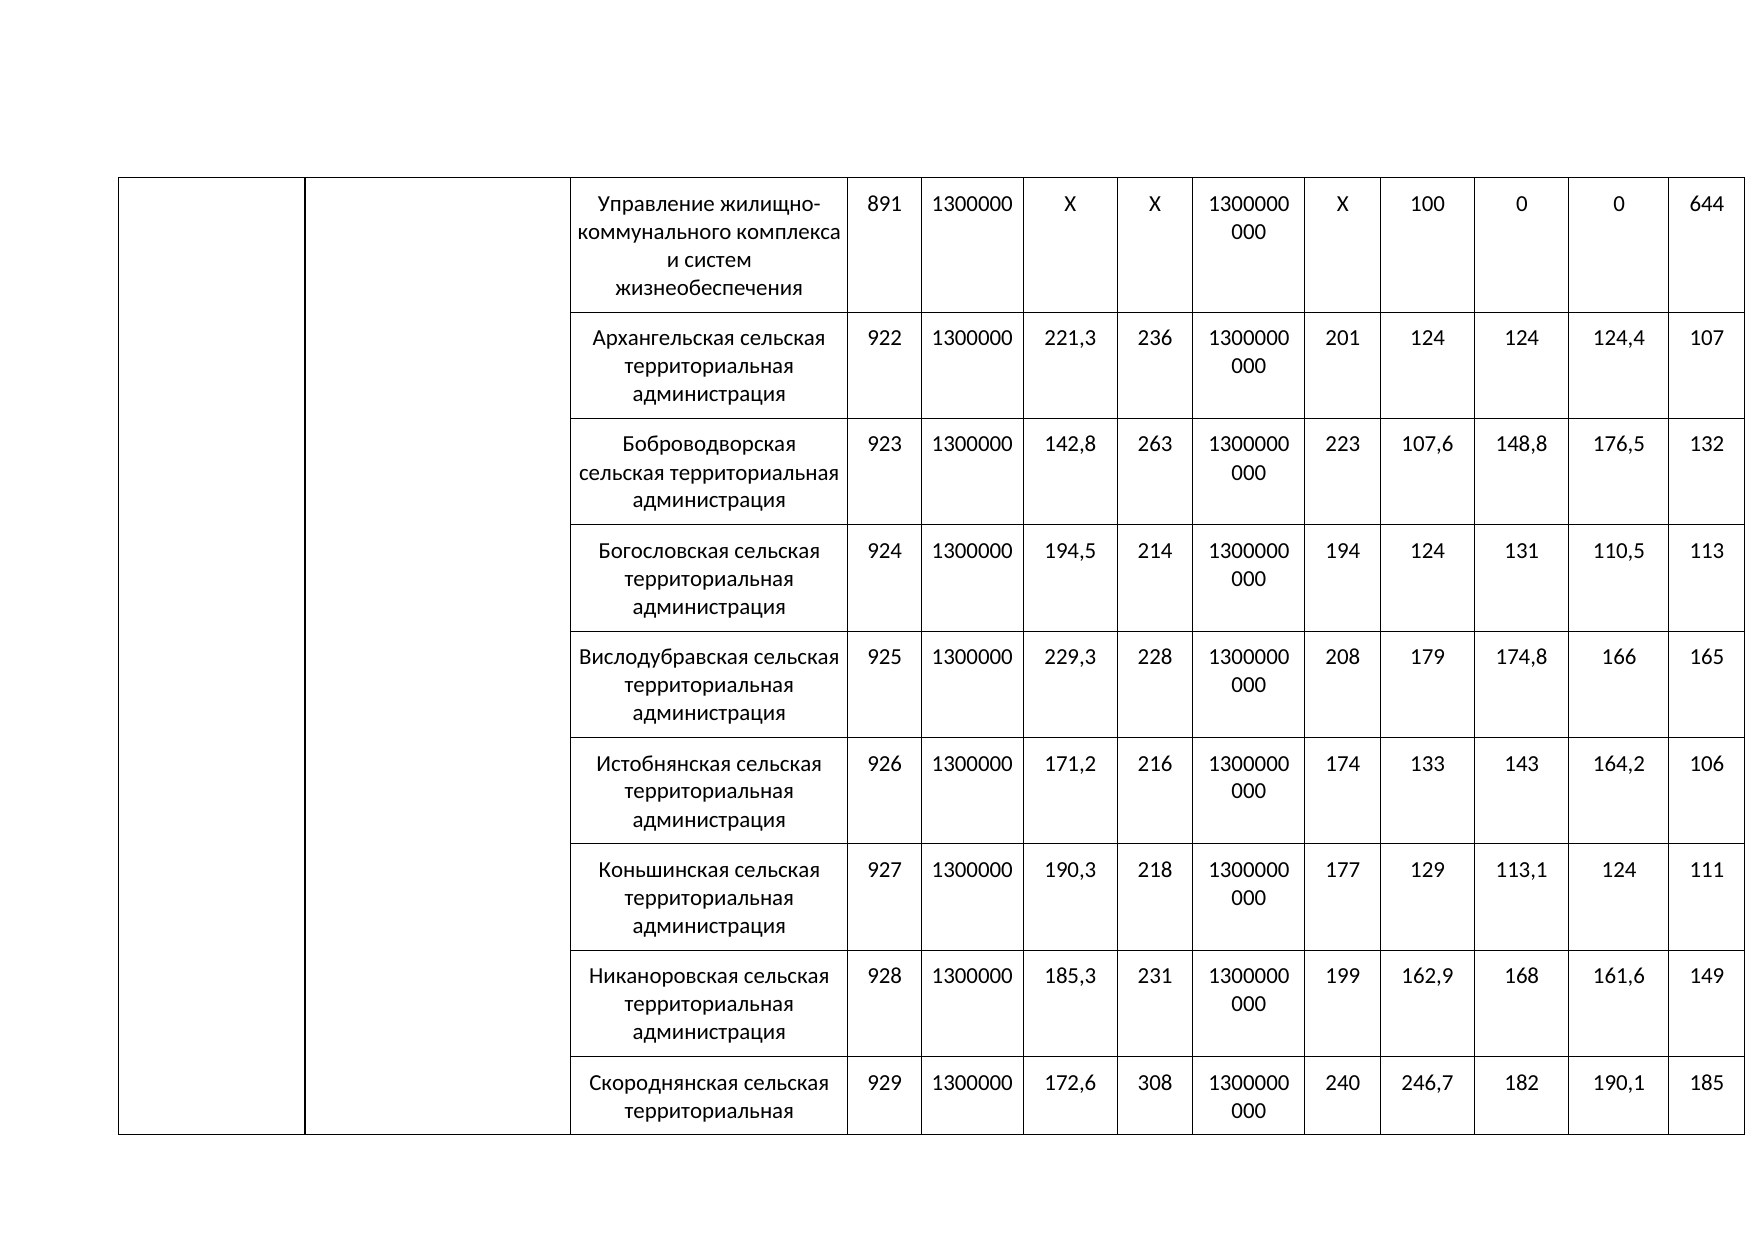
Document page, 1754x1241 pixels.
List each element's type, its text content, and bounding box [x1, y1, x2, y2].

table_cell 1300000 000 [1193, 1057, 1304, 1134]
table_cell 161,6 [1569, 951, 1668, 1056]
table_cell 165 [1669, 632, 1744, 737]
table_cell 0 [1475, 178, 1568, 312]
table_cell 927 [848, 844, 921, 950]
table_cell 176,5 [1569, 419, 1668, 524]
table_cell 240 [1305, 1057, 1380, 1134]
table_cell 231 [1118, 951, 1192, 1056]
table_cell 113,1 [1475, 844, 1568, 950]
table_cell 246,7 [1381, 1057, 1474, 1134]
table_cell 218 [1118, 844, 1192, 950]
table_cell 1300000 [922, 738, 1023, 843]
table_cell 124 [1381, 525, 1474, 631]
table_cell Боброводворская сельская территориальная администрация [571, 419, 847, 524]
table_cell X [1305, 178, 1380, 312]
table_cell 1300000 [922, 632, 1023, 737]
table_cell 111 [1669, 844, 1744, 950]
table_cell 172,6 [1024, 1057, 1117, 1134]
table_cell 1300000 [922, 313, 1023, 418]
table_cell 185 [1669, 1057, 1744, 1134]
table_cell 221,3 [1024, 313, 1117, 418]
table_cell 924 [848, 525, 921, 631]
table_cell 177 [1305, 844, 1380, 950]
table_cell 0 [1569, 178, 1668, 312]
table_cell X [1024, 178, 1117, 312]
table_cell Богословская сельская территориальная администрация [571, 525, 847, 631]
table_cell 164,2 [1569, 738, 1668, 843]
table_cell 194 [1305, 525, 1380, 631]
table_cell 133 [1381, 738, 1474, 843]
table_cell 190,1 [1569, 1057, 1668, 1134]
table_cell 110,5 [1569, 525, 1668, 631]
table_cell 100 [1381, 178, 1474, 312]
table_cell 190,3 [1024, 844, 1117, 950]
table_cell 107,6 [1381, 419, 1474, 524]
table_cell 185,3 [1024, 951, 1117, 1056]
table_cell 214 [1118, 525, 1192, 631]
table_cell Управление жилищно-коммунального комплекса и систем жизнеобеспечения [571, 178, 847, 312]
table_cell 1300000 000 [1193, 419, 1304, 524]
table_cell 1300000 [922, 951, 1023, 1056]
table_cell 124 [1475, 313, 1568, 418]
table_cell 229,3 [1024, 632, 1117, 737]
table_cell 1300000 000 [1193, 951, 1304, 1056]
table_cell 891 [848, 178, 921, 312]
table_cell 208 [1305, 632, 1380, 737]
table_cell 124 [1569, 844, 1668, 950]
table_cell 148,8 [1475, 419, 1568, 524]
table_cell 228 [1118, 632, 1192, 737]
table_cell 925 [848, 632, 921, 737]
table_cell 1300000 000 [1193, 844, 1304, 950]
table_cell 168 [1475, 951, 1568, 1056]
table_cell 166 [1569, 632, 1668, 737]
table_cell Вислодубравская сельская территориальная администрация [571, 632, 847, 737]
table_cell 132 [1669, 419, 1744, 524]
table_cell 1300000 [922, 1057, 1023, 1134]
table_cell 923 [848, 419, 921, 524]
table_cell 1300000 000 [1193, 313, 1304, 418]
table_cell 1300000 [922, 844, 1023, 950]
table_cell 106 [1669, 738, 1744, 843]
table_cell Истобнянская сельская территориальная администрация [571, 738, 847, 843]
table_cell 644 [1669, 178, 1744, 312]
table_cell 142,8 [1024, 419, 1117, 524]
table_cell 1300000 000 [1193, 632, 1304, 737]
table_cell 922 [848, 313, 921, 418]
table_cell 1300000 [922, 419, 1023, 524]
table_cell Архангельская сельская территориальная администрация [571, 313, 847, 418]
table_cell 174,8 [1475, 632, 1568, 737]
table_cell 926 [848, 738, 921, 843]
table_cell 131 [1475, 525, 1568, 631]
table_cell 194,5 [1024, 525, 1117, 631]
table_cell 124,4 [1569, 313, 1668, 418]
table_cell Коньшинская сельская территориальная администрация [571, 844, 847, 950]
table_cell 929 [848, 1057, 921, 1134]
table_cell 201 [1305, 313, 1380, 418]
table_cell 1300000 [922, 178, 1023, 312]
table_cell 1300000 [922, 525, 1023, 631]
table_cell 1300000 000 [1193, 178, 1304, 312]
table_cell 162,9 [1381, 951, 1474, 1056]
table_cell 236 [1118, 313, 1192, 418]
table_cell 107 [1669, 313, 1744, 418]
table_cell 199 [1305, 951, 1380, 1056]
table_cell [571, 1057, 847, 1134]
table_cell 1300000 000 [1193, 525, 1304, 631]
table_cell 308 [1118, 1057, 1192, 1134]
table_cell 223 [1305, 419, 1380, 524]
table_cell 179 [1381, 632, 1474, 737]
table_cell X [1118, 178, 1192, 312]
table_cell 124 [1381, 313, 1474, 418]
table_cell Никаноровская сельская территориальная администрация [571, 951, 847, 1056]
table_cell 182 [1475, 1057, 1568, 1134]
table_cell 149 [1669, 951, 1744, 1056]
table_cell 171,2 [1024, 738, 1117, 843]
table_cell 143 [1475, 738, 1568, 843]
table_cell 129 [1381, 844, 1474, 950]
table_cell 1300000 000 [1193, 738, 1304, 843]
table_cell 263 [1118, 419, 1192, 524]
table_cell 113 [1669, 525, 1744, 631]
table_cell 928 [848, 951, 921, 1056]
table_cell 216 [1118, 738, 1192, 843]
table_cell 174 [1305, 738, 1380, 843]
